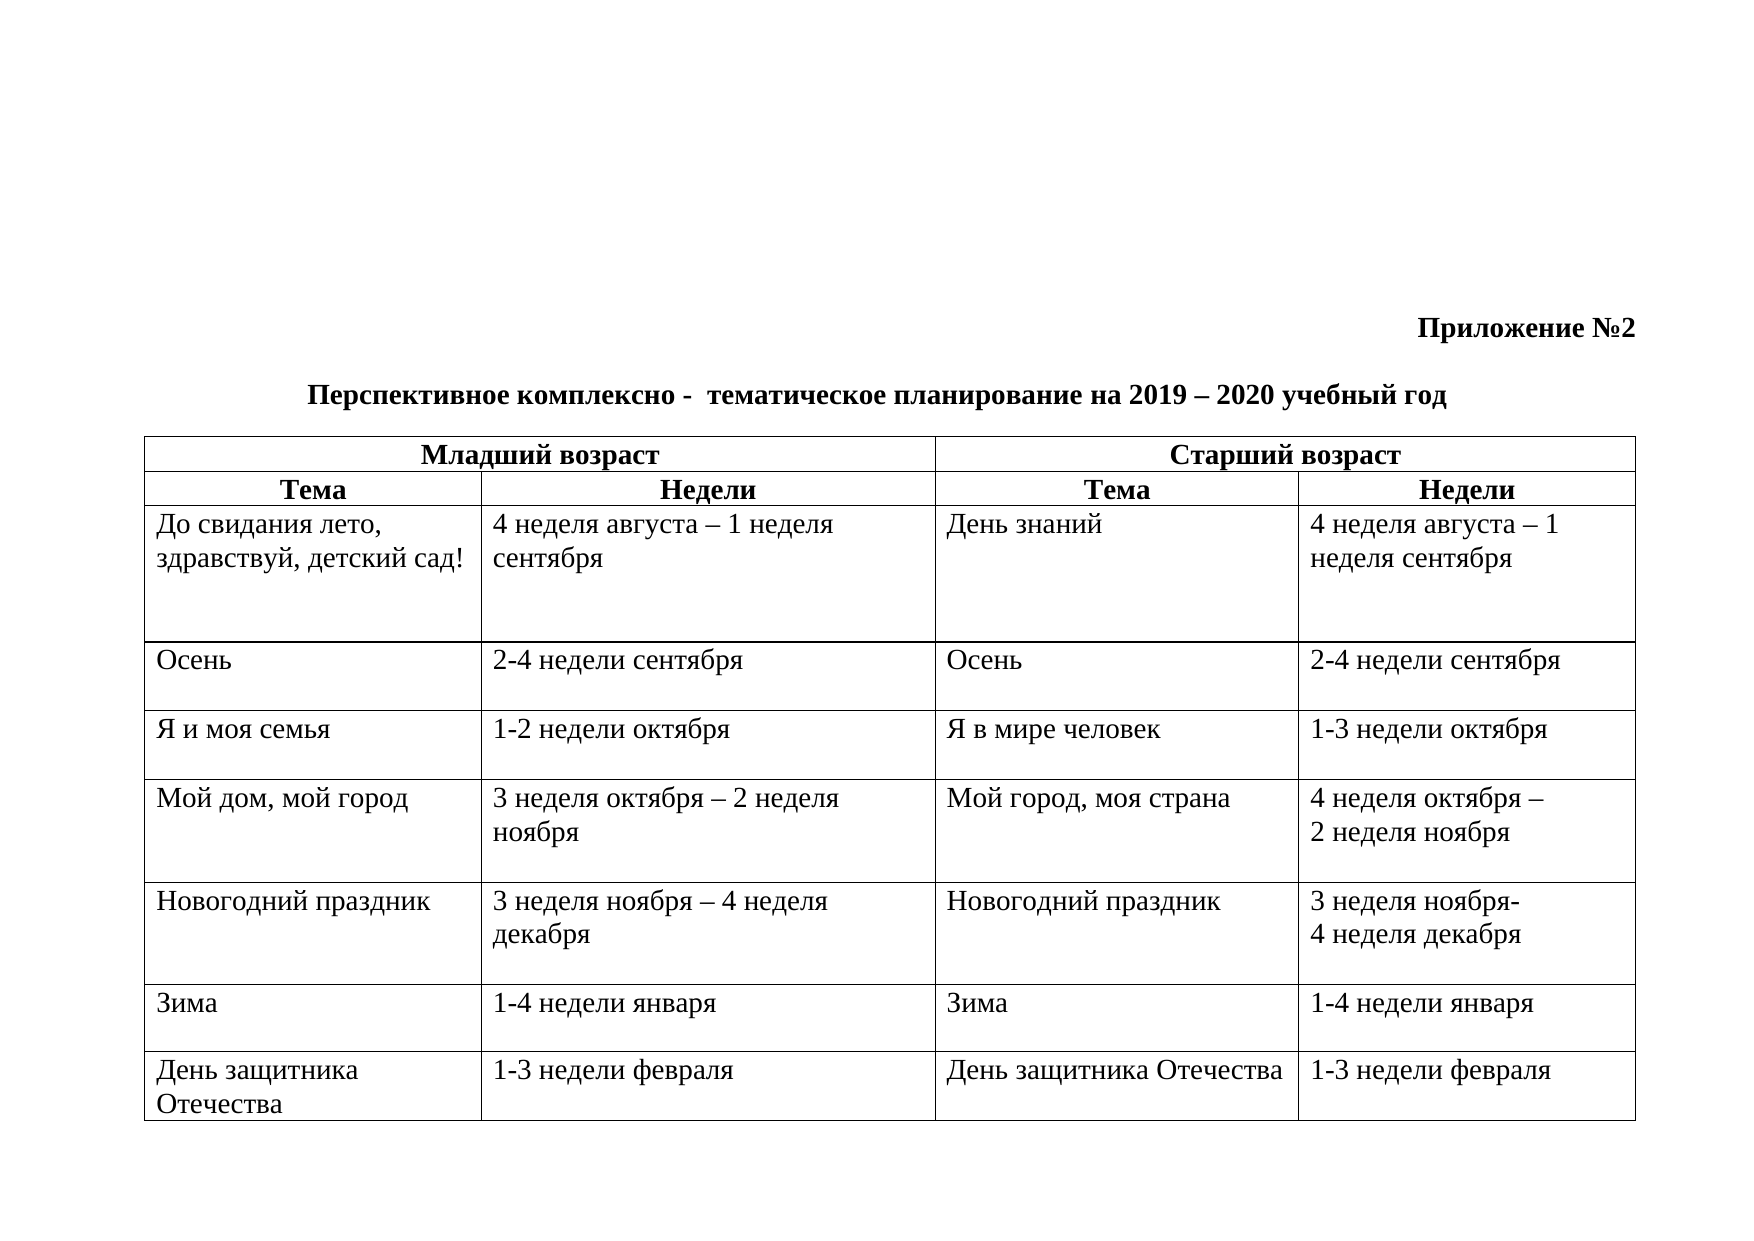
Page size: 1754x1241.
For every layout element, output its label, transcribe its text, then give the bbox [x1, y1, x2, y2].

text Перспективное комплексно - тематическое планирование на 2019 – 2020 учебный год [118, 377, 1636, 410]
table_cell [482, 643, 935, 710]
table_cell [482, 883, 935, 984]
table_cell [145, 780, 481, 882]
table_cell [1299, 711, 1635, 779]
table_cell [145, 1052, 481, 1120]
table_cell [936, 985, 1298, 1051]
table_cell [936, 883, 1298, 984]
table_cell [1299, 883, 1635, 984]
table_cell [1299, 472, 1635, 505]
text Приложение №2 [118, 310, 1636, 343]
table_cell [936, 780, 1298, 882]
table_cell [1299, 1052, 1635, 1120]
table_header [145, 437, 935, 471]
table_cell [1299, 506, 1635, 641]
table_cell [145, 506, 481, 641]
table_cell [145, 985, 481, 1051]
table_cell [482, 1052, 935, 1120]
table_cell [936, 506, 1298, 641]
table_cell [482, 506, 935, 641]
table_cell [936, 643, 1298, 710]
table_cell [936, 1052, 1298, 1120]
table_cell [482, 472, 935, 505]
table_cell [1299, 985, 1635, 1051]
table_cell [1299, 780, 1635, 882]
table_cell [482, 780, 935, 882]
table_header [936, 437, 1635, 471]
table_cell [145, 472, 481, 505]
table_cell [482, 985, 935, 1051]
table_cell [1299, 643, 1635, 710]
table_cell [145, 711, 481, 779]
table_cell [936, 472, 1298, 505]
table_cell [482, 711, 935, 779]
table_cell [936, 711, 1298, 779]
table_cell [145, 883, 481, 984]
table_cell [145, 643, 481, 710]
